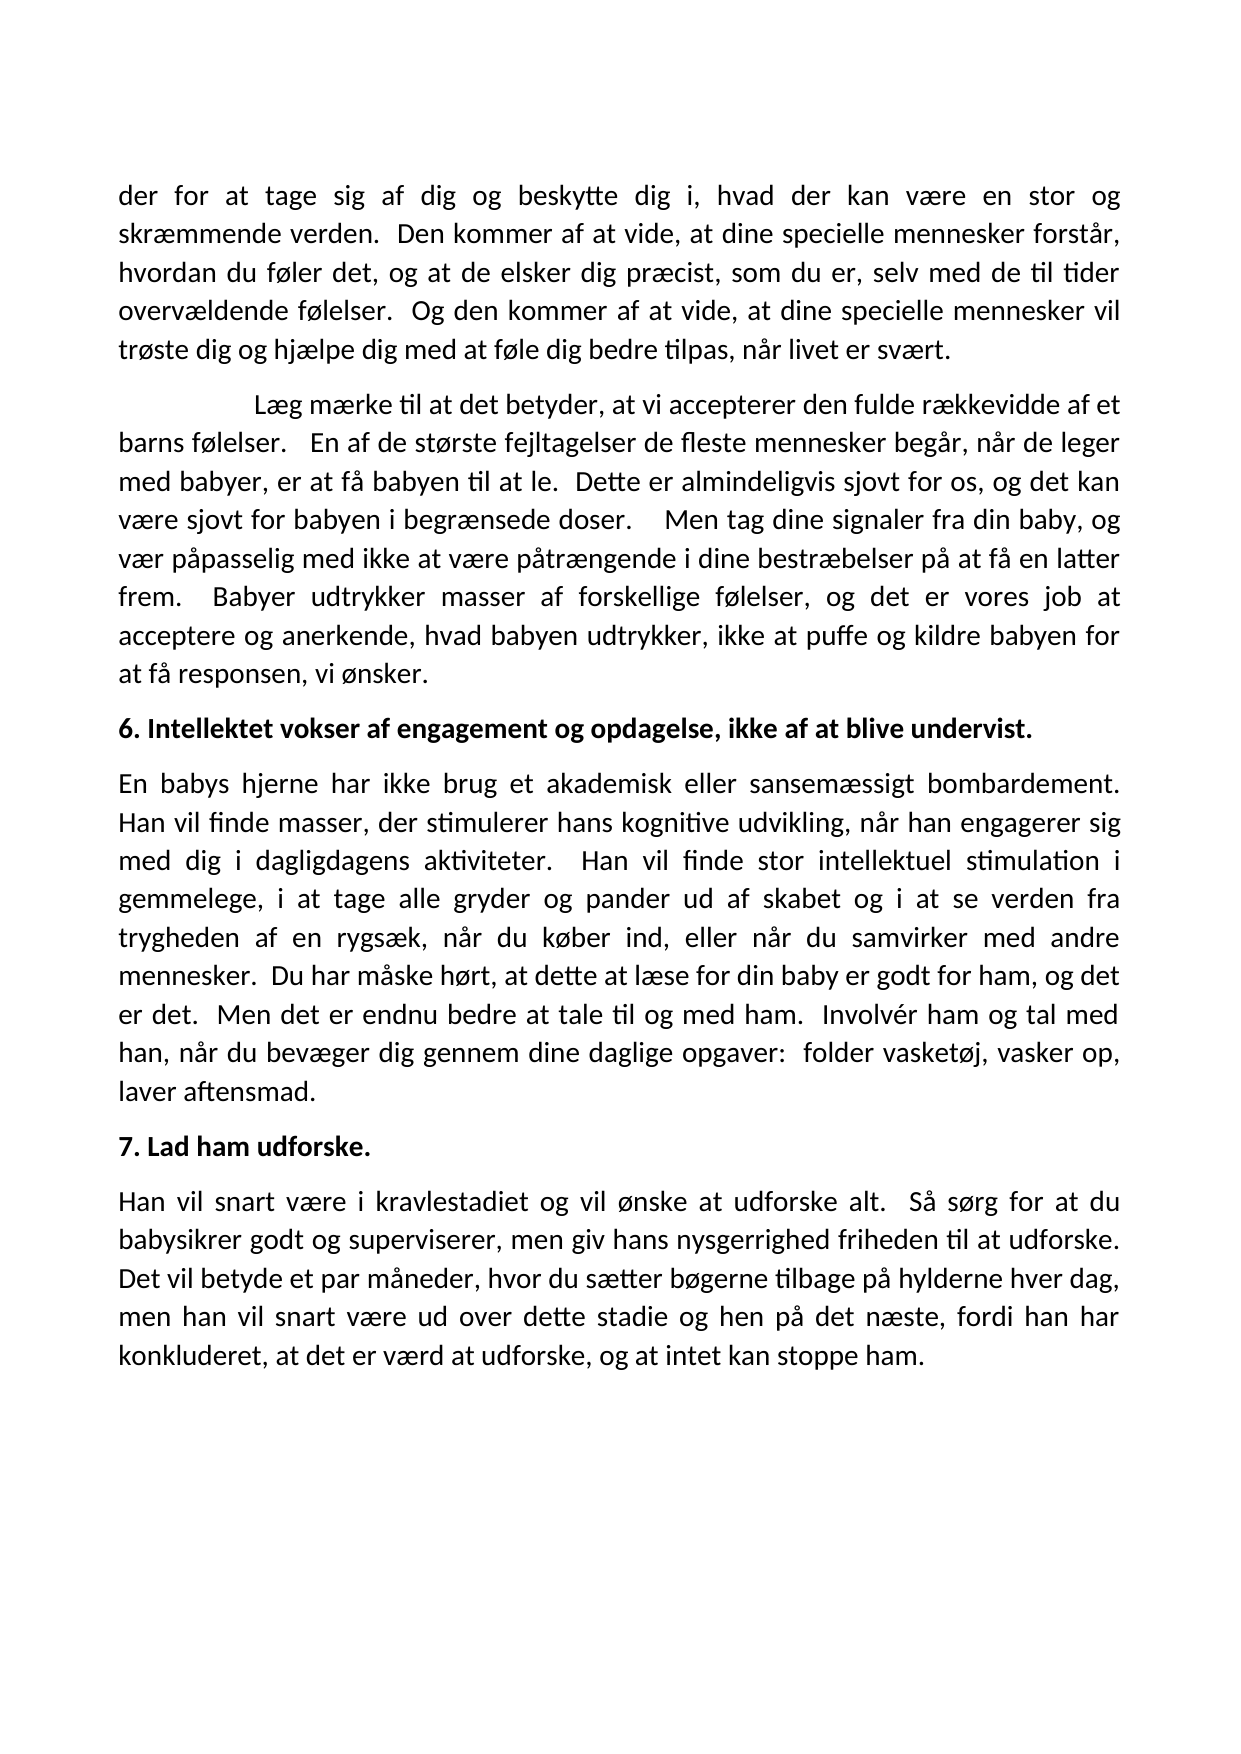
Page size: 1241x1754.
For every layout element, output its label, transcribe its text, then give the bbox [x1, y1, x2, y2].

text Han vil snart være i kravlestadiet og vil ønske at udforske alt. Så sørg for at du babysikrer godt og superviserer, men giv hans nysgerrighed friheden til at udforske. Det vil betyde et par måneder, hvor du sætter bøgerne tilbage på hylderne hver dag, men han vil snart være ud over dette stadie og hen på det næste, fordi han har konkluderet, at det er værd at udforske, og at intet kan stoppe ham. [118, 1183, 1122, 1372]
text 7. Lad ham udforske. [118, 1128, 1122, 1163]
text 6. Intellektet vokser af engagement og opdagelse, ikke af at blive undervist. [118, 710, 1122, 746]
text Læg mærke til at det betyder, at vi accepterer den fulde rækkevidde af et barns følelser. En af de største fejltagelser de fleste mennesker begår, når de leger med babyer, er at få babyen til at le. Dette er almindeligvis sjovt for os, og det kan være sjovt for babyen i begrænsede doser. Men tag dine signaler fra din baby, og vær påpasselig med ikke at være påtrængende i dine bestræbelser på at få en latter frem. Babyer udtrykker masser af forskellige følelser, og det er vores job at acceptere og anerkende, hvad babyen udtrykker, ikke at puffe og kildre babyen for at få responsen, vi ønsker. [118, 386, 1122, 691]
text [118, 177, 1122, 367]
text En babys hjerne har ikke brug et akademisk eller sansemæssigt bombardement. Han vil finde masser, der stimulerer hans kognitive udvikling, når han engagerer sig med dig i dagligdagens aktiviteter. Han vil finde stor intellektuel stimulation i gemmelege, i at tage alle gryder og pander ud af skabet og i at se verden fra trygheden af en rygsæk, når du køber ind, eller når du samvirker med andre mennesker. Du har måske hørt, at dette at læse for din baby er godt for ham, og det er det. Men det er endnu bedre at tale til og med ham. Involvér ham og tal med han, når du bevæger dig gennem dine daglige opgaver: folder vasketøj, vasker op, laver aftensmad. [118, 765, 1122, 1108]
